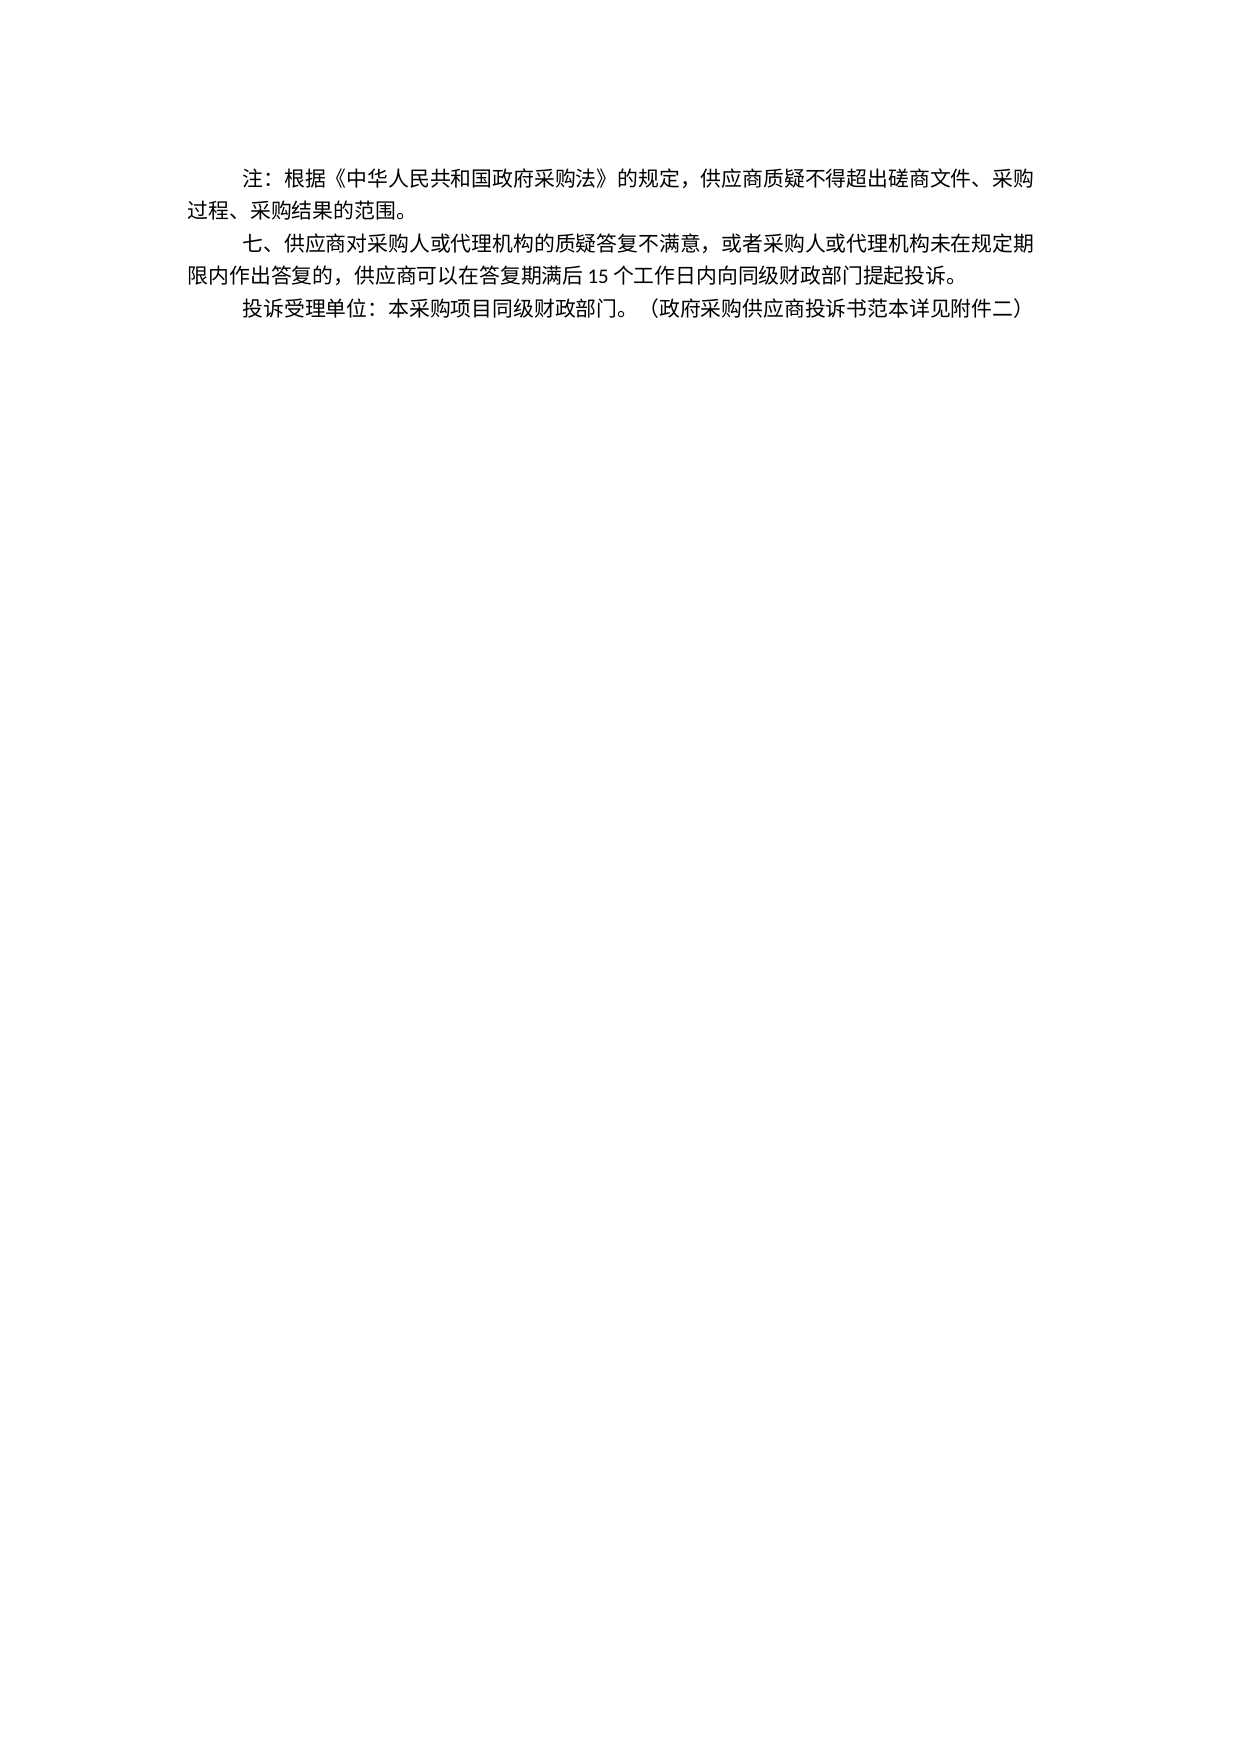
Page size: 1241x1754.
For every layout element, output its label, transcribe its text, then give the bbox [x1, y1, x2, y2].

text 七、供应商对采购人或代理机构的质疑答复不满意，或者采购人或代理机构未在规定期限内作出答复的，供应商可以在答复期满后15个工作日内向同级财政部门提起投诉。 [187, 227, 1053, 292]
text 投诉受理单位：本采购项目同级财政部门。（政府采购供应商投诉书范本详见附件二） [187, 292, 1053, 324]
text 注：根据《中华人民共和国政府采购法》的规定，供应商质疑不得超出磋商文件、采购过程、采购结果的范围。 [187, 162, 1053, 227]
